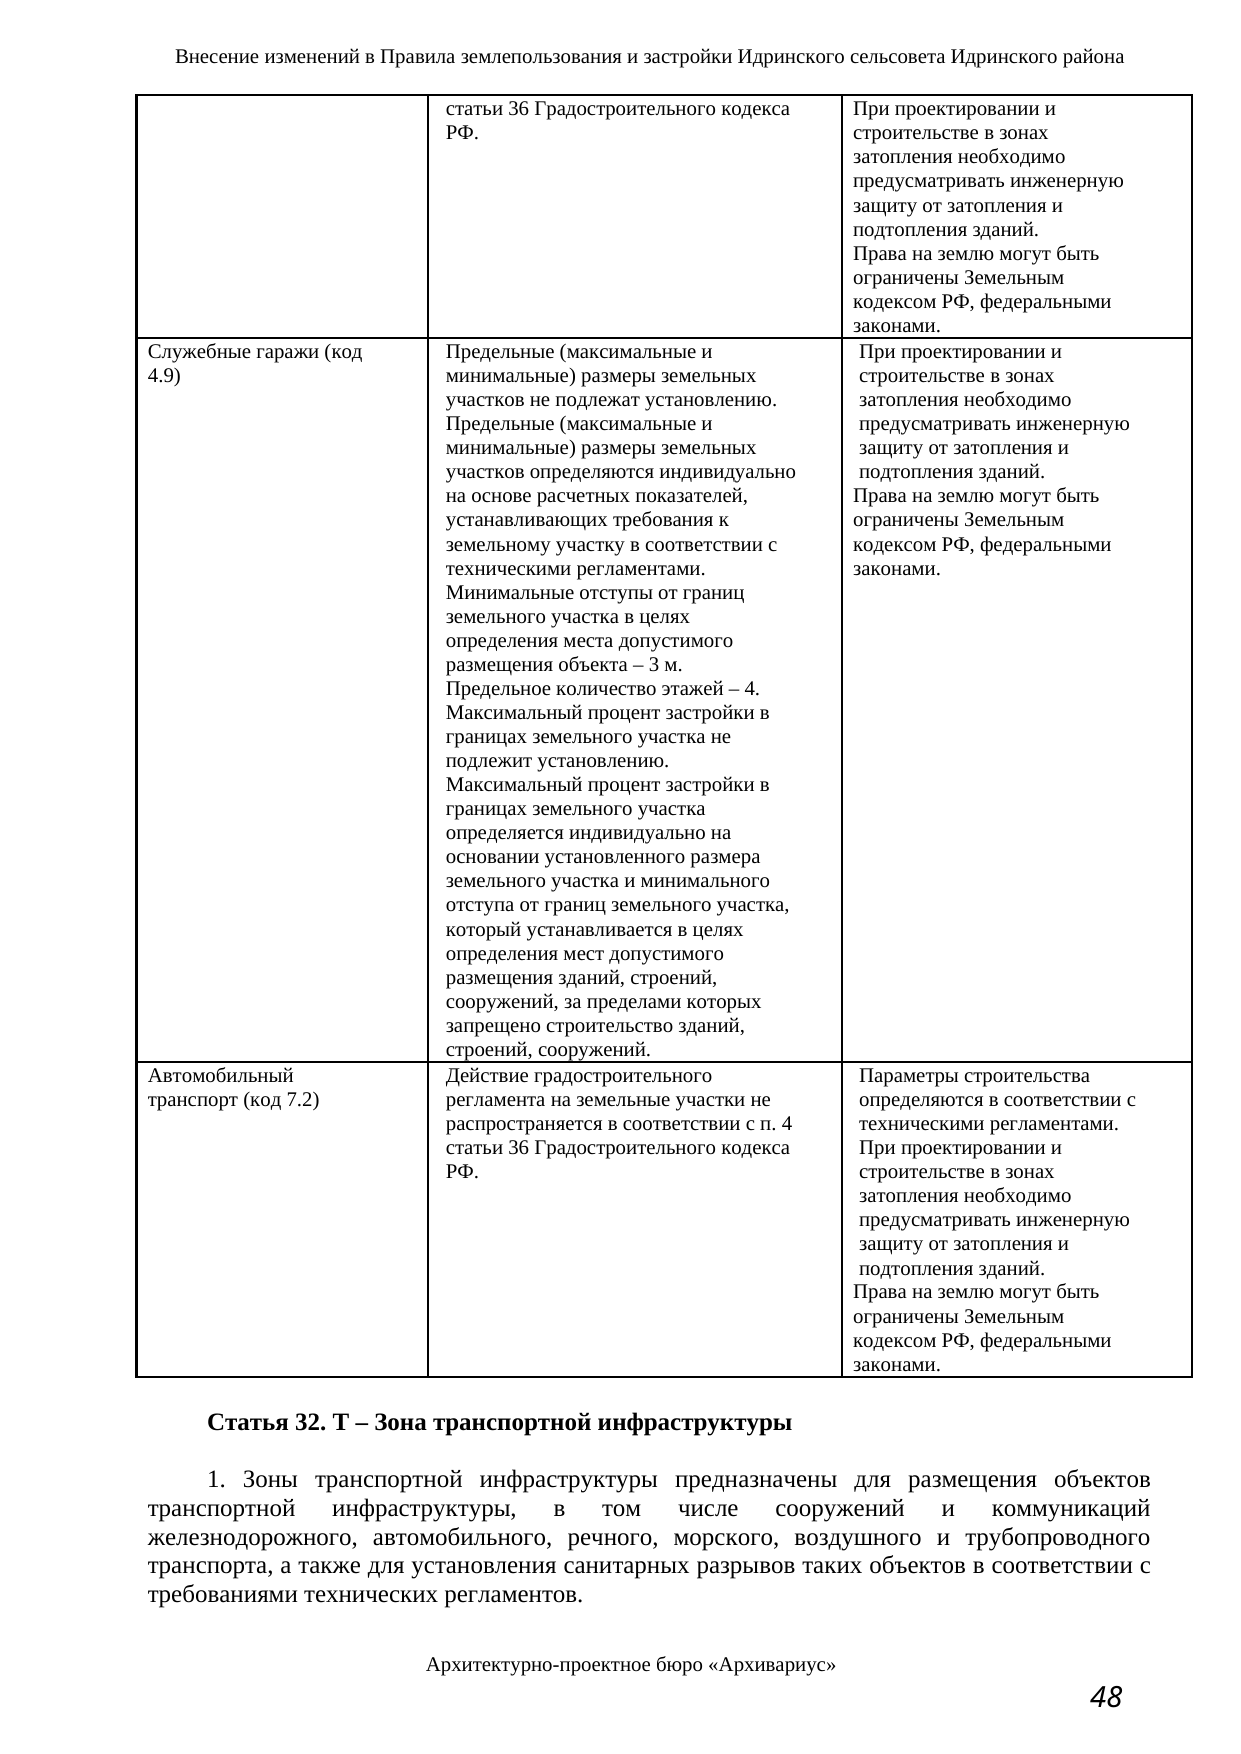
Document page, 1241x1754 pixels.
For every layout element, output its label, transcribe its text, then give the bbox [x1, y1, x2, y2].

table_cell Действие градостроительного регламента на земельные участки не распространяется в соответствии с п. 4 статьи 36 Градостроительного кодекса РФ. [429, 1063, 841, 1376]
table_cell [843, 96, 1191, 337]
table_cell Предельные (максимальные и минимальные) размеры земельных участков не подлежат установлению. Предельные (максимальные и минимальные) размеры земельных участков определяются индивидуально на основе расчетных показателей, устанавливающих требования к земельному участку в соответствии с техническими регламентами. Минимальные отступы от границ земельного участка в целях определения места допустимого размещения объекта – 3 м. Предельное количество этажей – 4. Максимальный процент застройки в границах земельного участка не подлежит установлению. Максимальный процент застройки в границах земельного участка определяется индивидуально на основании установленного размера земельного участка и минимального отступа от границ земельного участка, который устанавливается в целях определения мест допустимого размещения зданий, строений, сооружений, за пределами которых запрещено строительство зданий, строений, сооружений. [429, 339, 841, 1061]
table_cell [429, 96, 841, 337]
table_cell При проектировании и строительстве в зонах затопления необходимо предусматривать инженерную защиту от затопления и подтопления зданий. Права на землю могут быть ограничены Земельным кодексом РФ, федеральными законами. [843, 339, 1191, 1061]
text 1. Зоны транспортной инфраструктуры предназначены для размещения объектов транспортной инфраструктуры, в том числе сооружений и коммуникаций железнодорожного, автомобильного, речного, морского, воздушного и трубопроводного транспорта, а также для установления санитарных разрывов таких объектов в соответствии с требованиями технических регламентов. [148, 1464, 1152, 1608]
text Статья 32. Т – Зона транспортной инфраструктуры [148, 1407, 1152, 1435]
table_cell Автомобильный транспорт (код 7.2) [138, 1063, 427, 1376]
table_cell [138, 96, 427, 337]
table_cell Служебные гаражи (код 4.9) [138, 339, 427, 1061]
